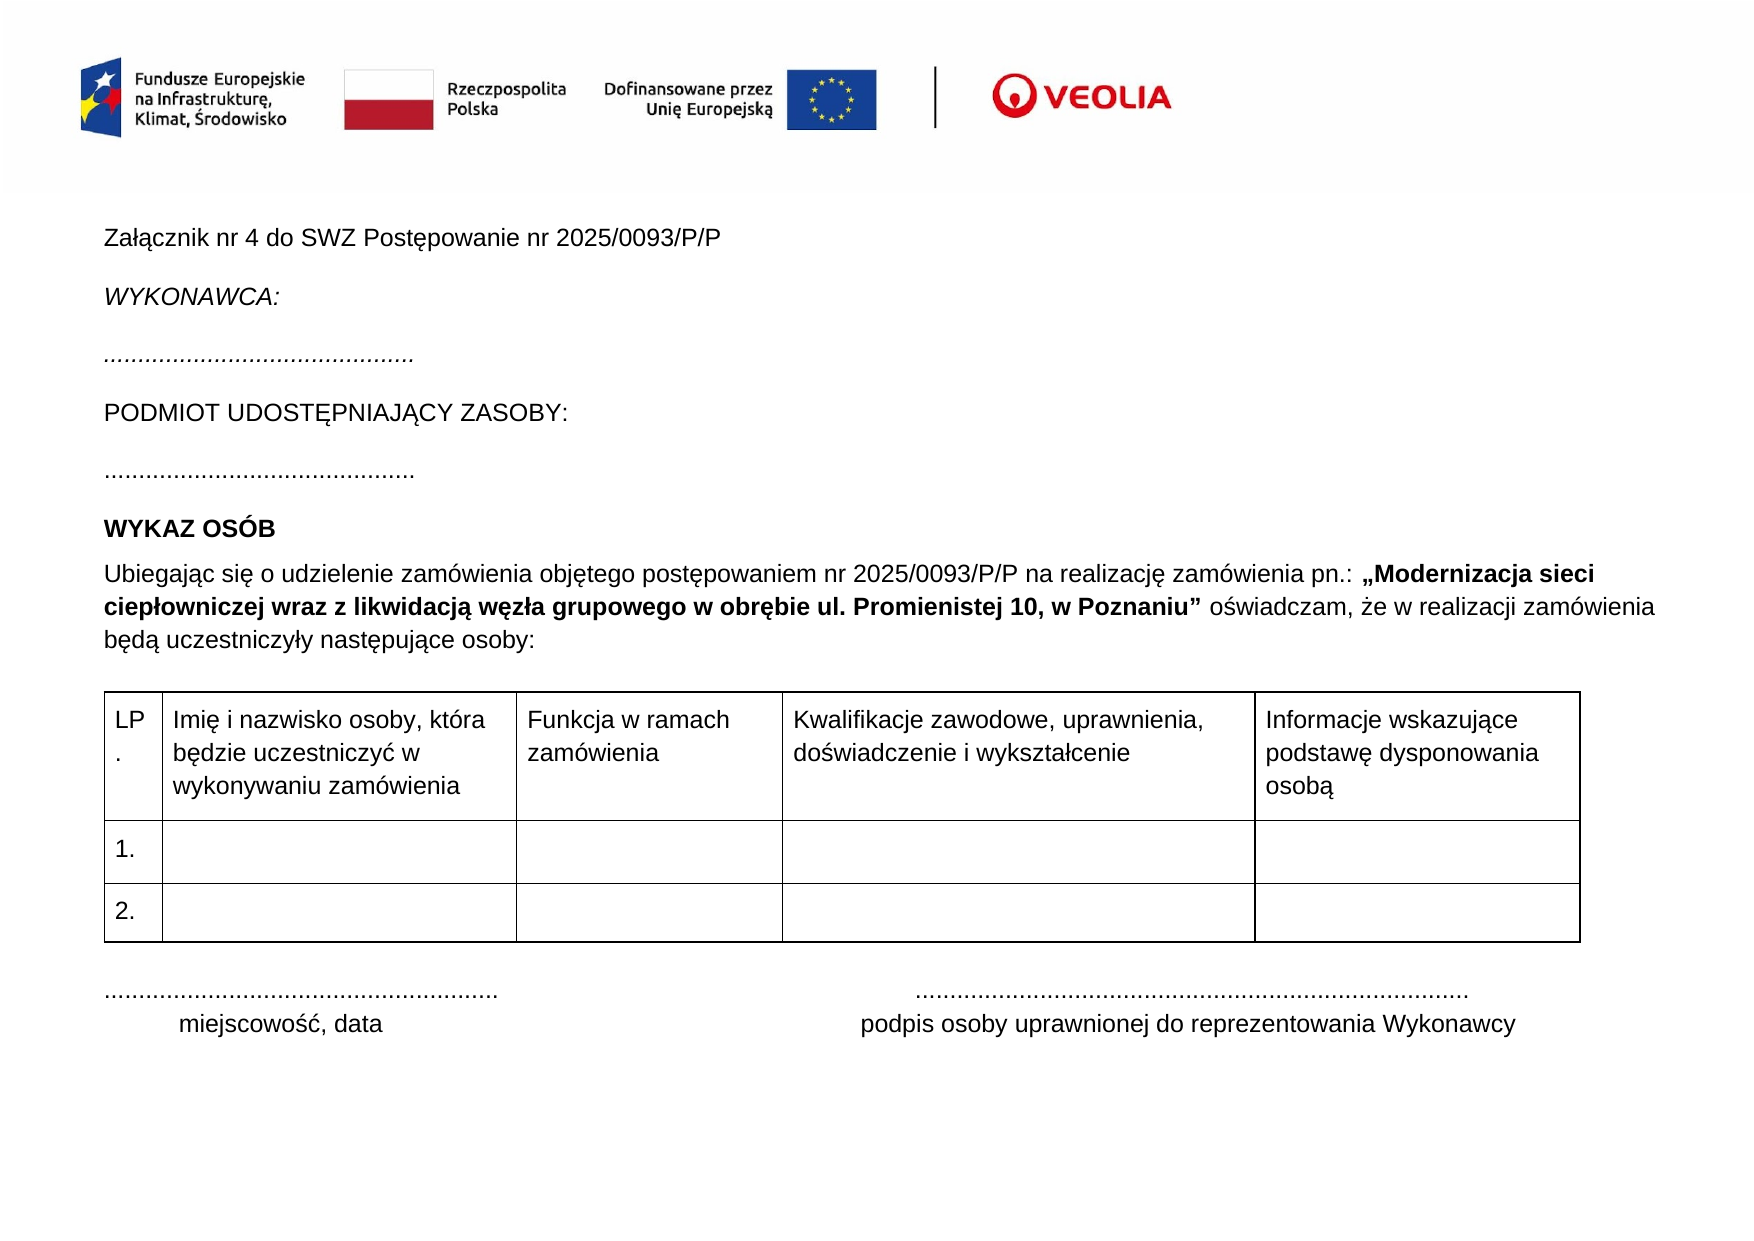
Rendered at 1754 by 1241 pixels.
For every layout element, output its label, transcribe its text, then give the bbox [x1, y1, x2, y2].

table_cell [1256, 884, 1579, 941]
text Ubiegając się o udzielenie zamówienia objętego postępowaniem nr 2025/0093/P/P na realizację zamówienia pn.: „Modernizacja sieci ciepłowniczej wraz z likwidacją węzła grupowego w obrębie ul. Promienistej 10, w Poznaniu” oświadczam, że w realizacji zamówienia będą uczestniczyły następujące osoby: [103, 559, 1668, 654]
table_cell [1256, 821, 1579, 882]
text ............................................. [103, 339, 1668, 368]
text WYKAZ OSÓB [103, 513, 1668, 542]
table_cell [783, 821, 1254, 882]
table_cell [517, 821, 782, 882]
text ......................................................... ................................................................................ [103, 976, 1668, 1004]
text ............................................. [103, 456, 1668, 484]
table_header LP. [105, 693, 162, 820]
table_header Informacje wskazujące podstawę dysponowania osobą [1256, 693, 1579, 820]
table_header Kwalifikacje zawodowe, uprawnienia, doświadczenie i wykształcenie [783, 693, 1254, 820]
text Załącznik nr 4 do SWZ Postępowanie nr 2025/0093/P/P [103, 223, 1668, 252]
text PODMIOT UDOSTĘPNIAJĄCY ZASOBY: [103, 397, 1668, 426]
table_cell [783, 884, 1254, 941]
text WYKONAWCA: [103, 281, 1668, 310]
table_cell 2. [105, 884, 162, 941]
table_header Imię i nazwisko osoby, która będzie uczestniczyć w wykonywaniu zamówienia [163, 693, 516, 820]
table_cell 1. [105, 821, 162, 882]
table_cell [163, 884, 516, 941]
table_cell [163, 821, 516, 882]
table_cell [517, 884, 782, 941]
table_header Funkcja w ramach zamówienia [517, 693, 782, 820]
picture [3, 1, 1754, 193]
text miejscowość, data podpis osoby uprawnionej do reprezentowania Wykonawcy [103, 1008, 1668, 1037]
